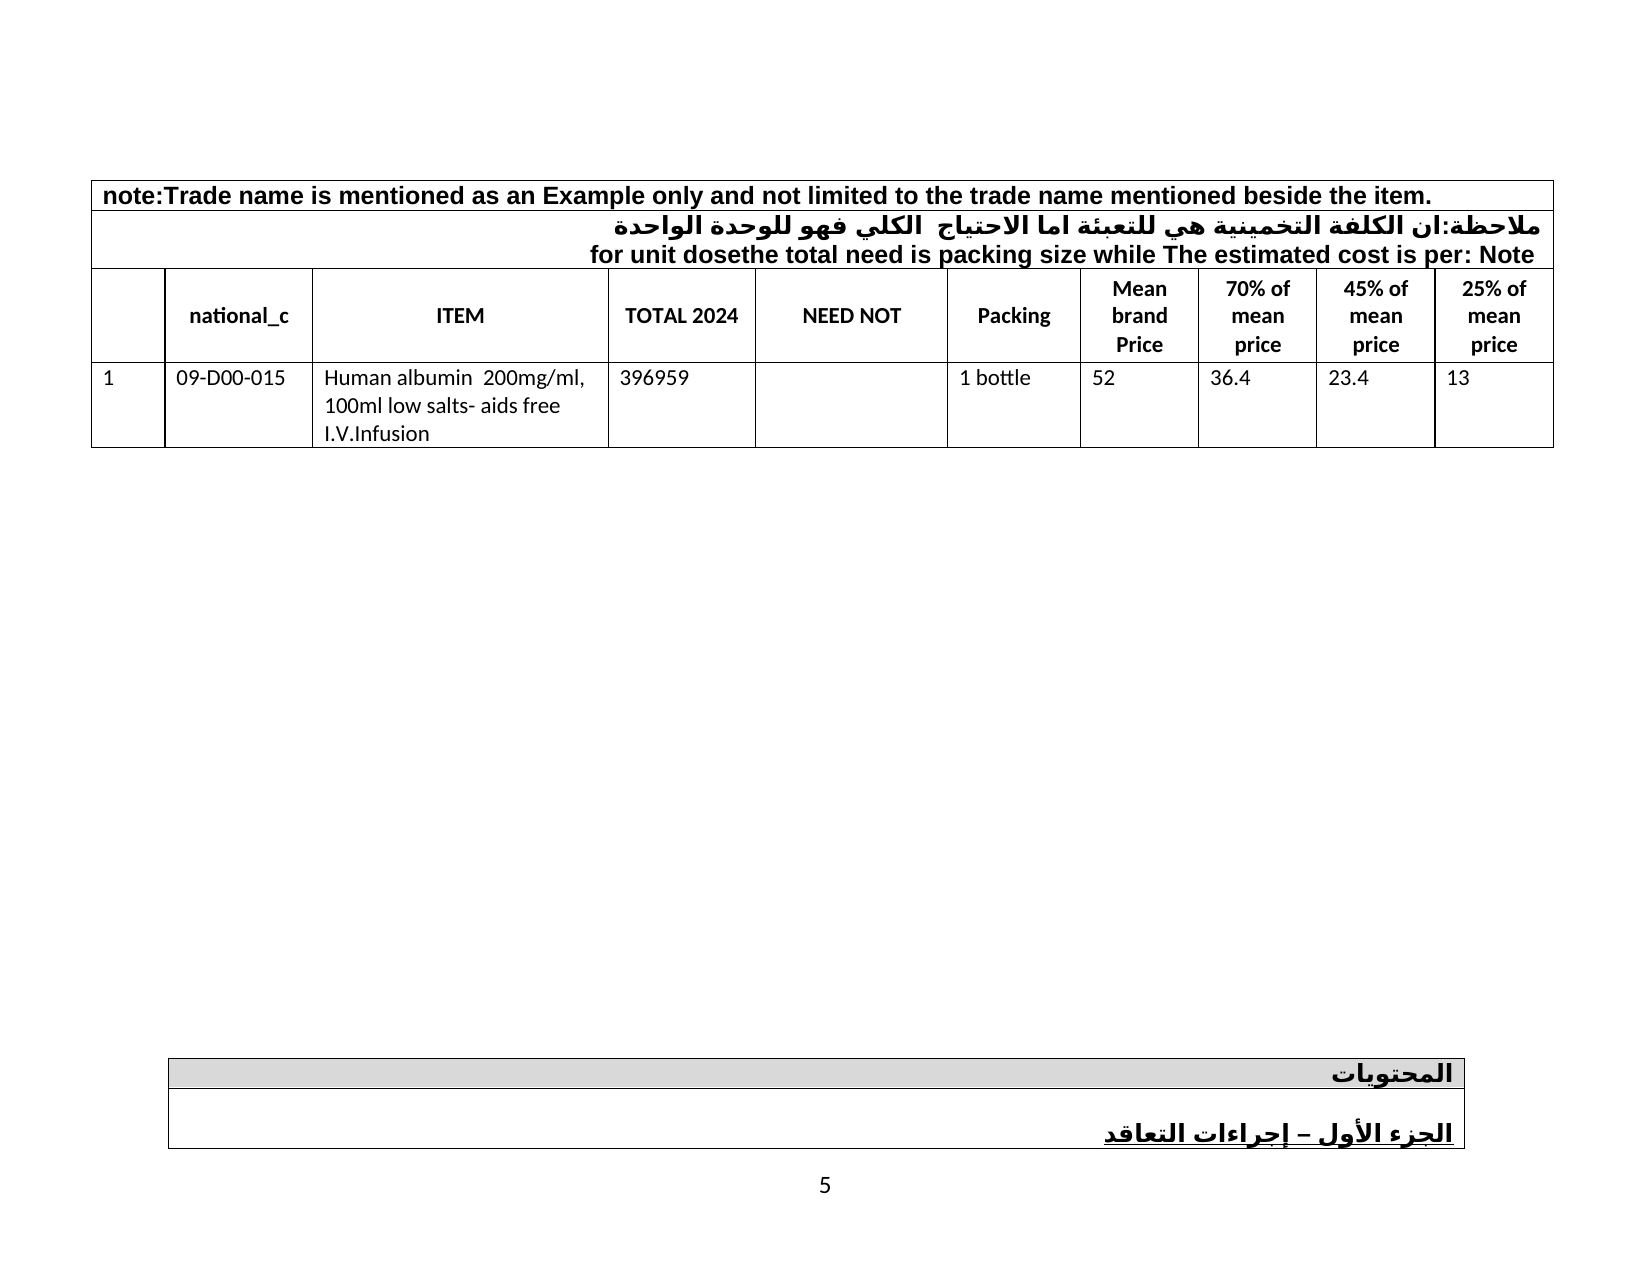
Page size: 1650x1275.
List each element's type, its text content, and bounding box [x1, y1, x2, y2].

table_cell 25% of mean price [1436, 269, 1553, 362]
table_cell ITEM [313, 269, 608, 362]
table_cell 70% of mean price [1199, 269, 1316, 362]
table_cell [92, 269, 164, 362]
table_cell 396959 [609, 363, 755, 447]
table_cell Packing [948, 269, 1080, 362]
table_cell 36.4 [1199, 363, 1316, 447]
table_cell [92, 181, 1553, 210]
table_cell 13 [1436, 363, 1553, 447]
table_cell ملاحظة:ان الكلفة التخمينية هي للتعبئة اما الاحتياج الكلي فهو للوحدة الواحدة for unit dosethe total need is packing size while The estimated cost is per: Note [92, 211, 1553, 268]
table_cell 52 [1081, 363, 1198, 447]
table_cell 45% of mean price [1317, 269, 1434, 362]
table_cell 1 [92, 363, 164, 447]
table_cell NEED NOT [756, 269, 947, 362]
table_cell Mean brand Price [1081, 269, 1198, 362]
table_cell [756, 363, 947, 447]
table_cell الجزء الأول – إجراءات التعاقد [169, 1089, 1464, 1148]
table_header المحتويات [169, 1059, 1464, 1087]
table_cell 1 bottle [948, 363, 1080, 447]
table_cell national_c [166, 269, 312, 362]
table_cell TOTAL 2024 [609, 269, 755, 362]
table_cell Human albumin 200mg/ml, 100ml low salts- aids free I.V.Infusion [313, 363, 608, 447]
table_cell 23.4 [1317, 363, 1434, 447]
table_cell 09-D00-015 [166, 363, 312, 447]
